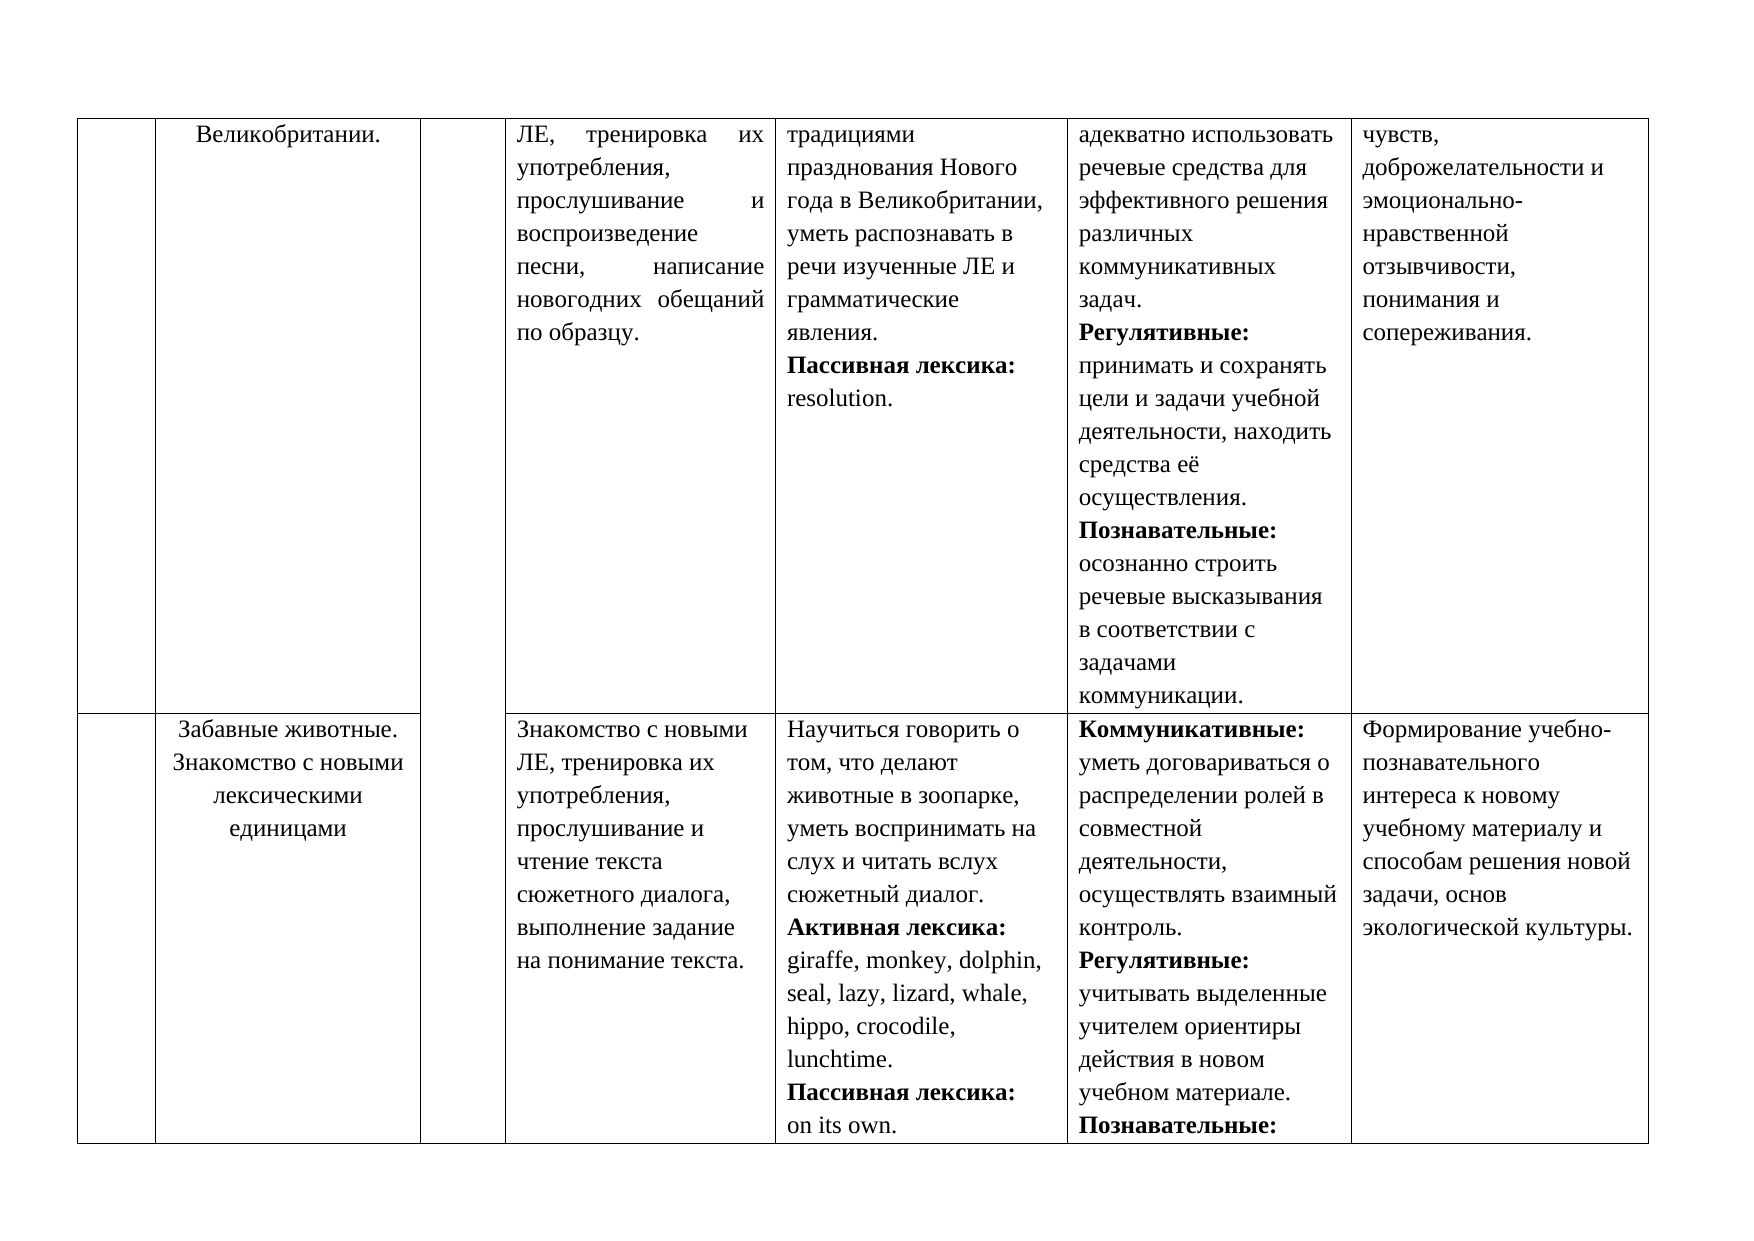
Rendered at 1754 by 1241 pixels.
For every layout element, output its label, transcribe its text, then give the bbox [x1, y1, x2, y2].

table_cell [78, 119, 155, 713]
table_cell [1352, 714, 1648, 1143]
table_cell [1352, 119, 1648, 713]
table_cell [506, 714, 775, 1143]
table_cell 8 [421, 119, 505, 1143]
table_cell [1068, 714, 1351, 1143]
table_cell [156, 119, 420, 713]
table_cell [156, 714, 420, 1143]
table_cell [776, 714, 1067, 1143]
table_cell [776, 119, 1067, 713]
table_cell [78, 714, 155, 1143]
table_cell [1068, 119, 1351, 713]
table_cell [506, 119, 775, 713]
